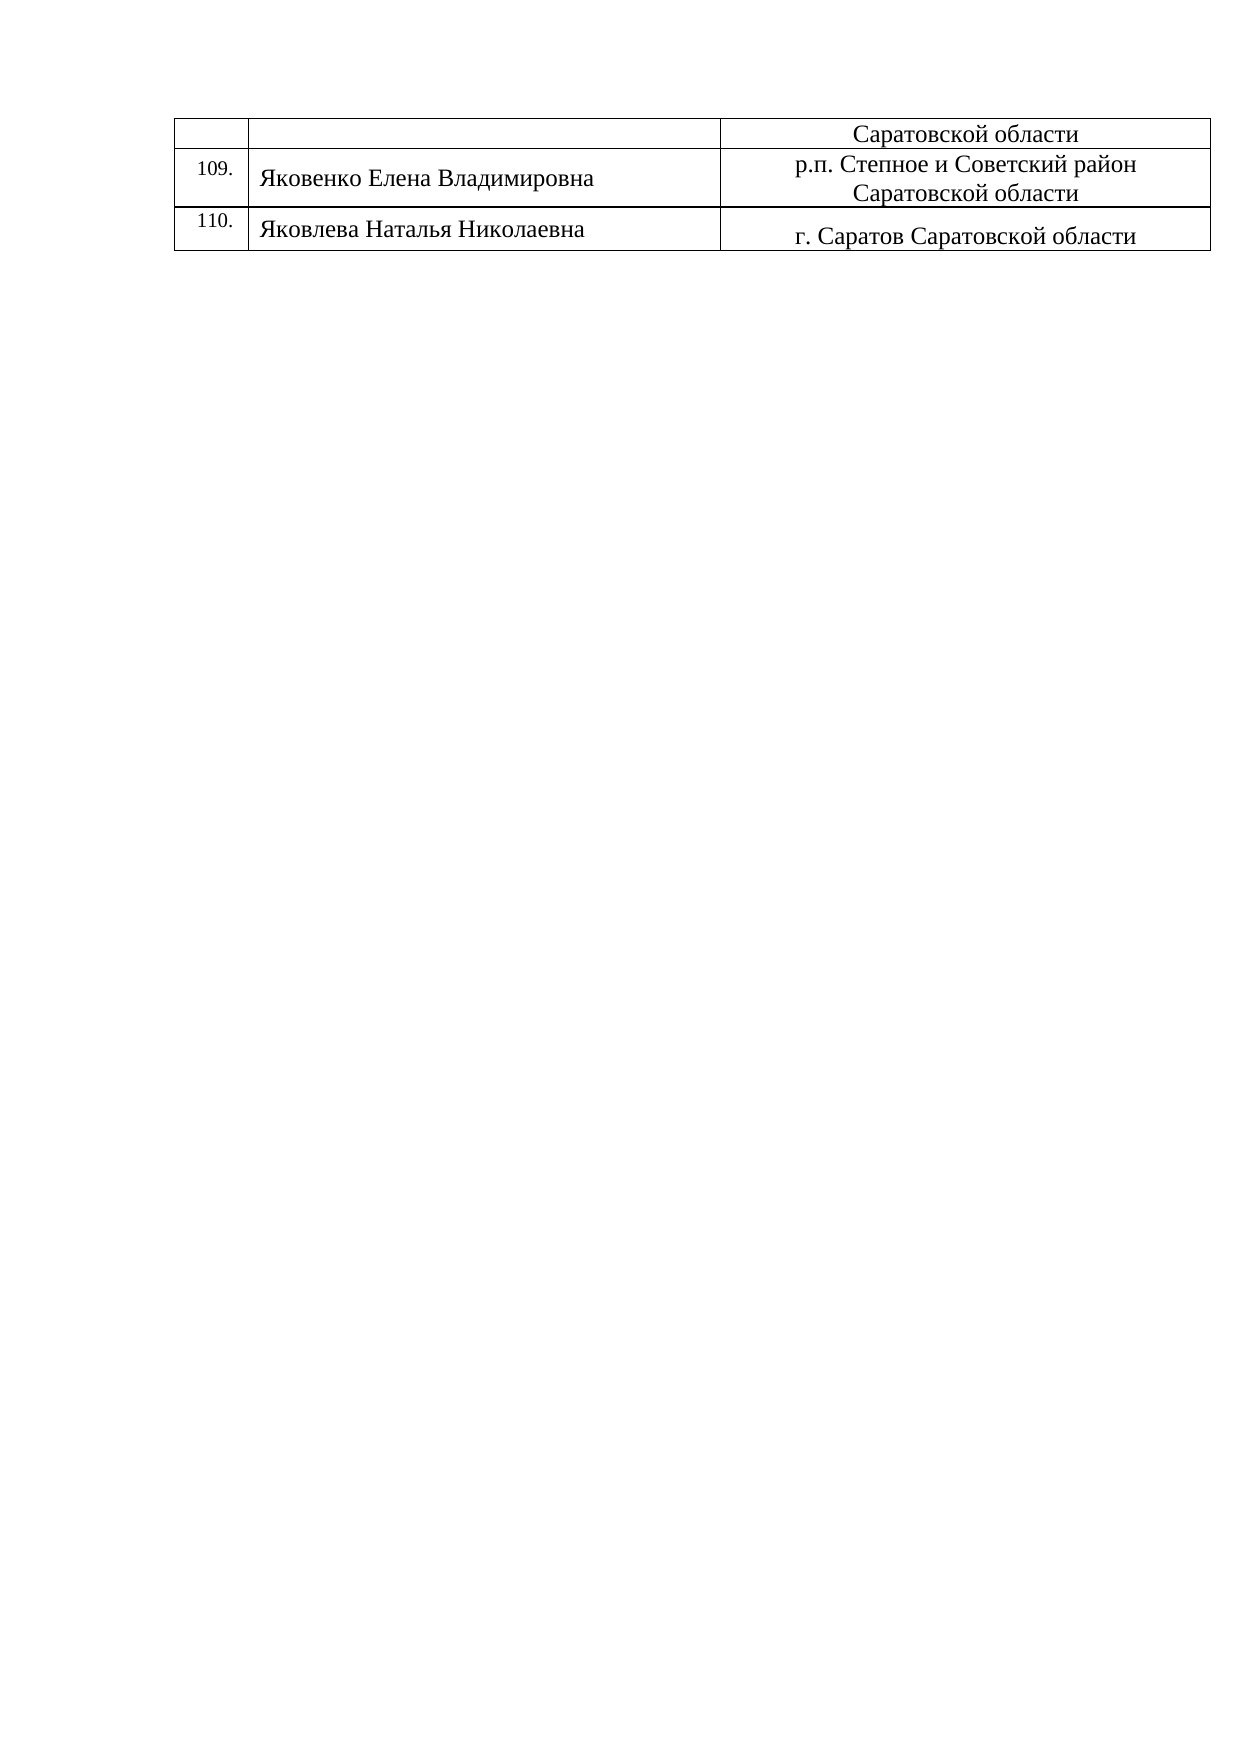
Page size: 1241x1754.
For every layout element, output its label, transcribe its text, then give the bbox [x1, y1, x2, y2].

table_cell Яковенко Елена Владимировна [249, 149, 720, 206]
table_cell г. Саратов Саратовской области [721, 208, 1210, 250]
table_cell [175, 208, 248, 250]
table_cell Яковлева Наталья Николаевна [249, 208, 720, 250]
table_cell [175, 149, 248, 206]
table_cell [249, 119, 720, 148]
table_cell р.п. Степное и Советский район Саратовской области [721, 149, 1210, 206]
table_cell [721, 119, 1210, 148]
table_cell [175, 119, 248, 148]
